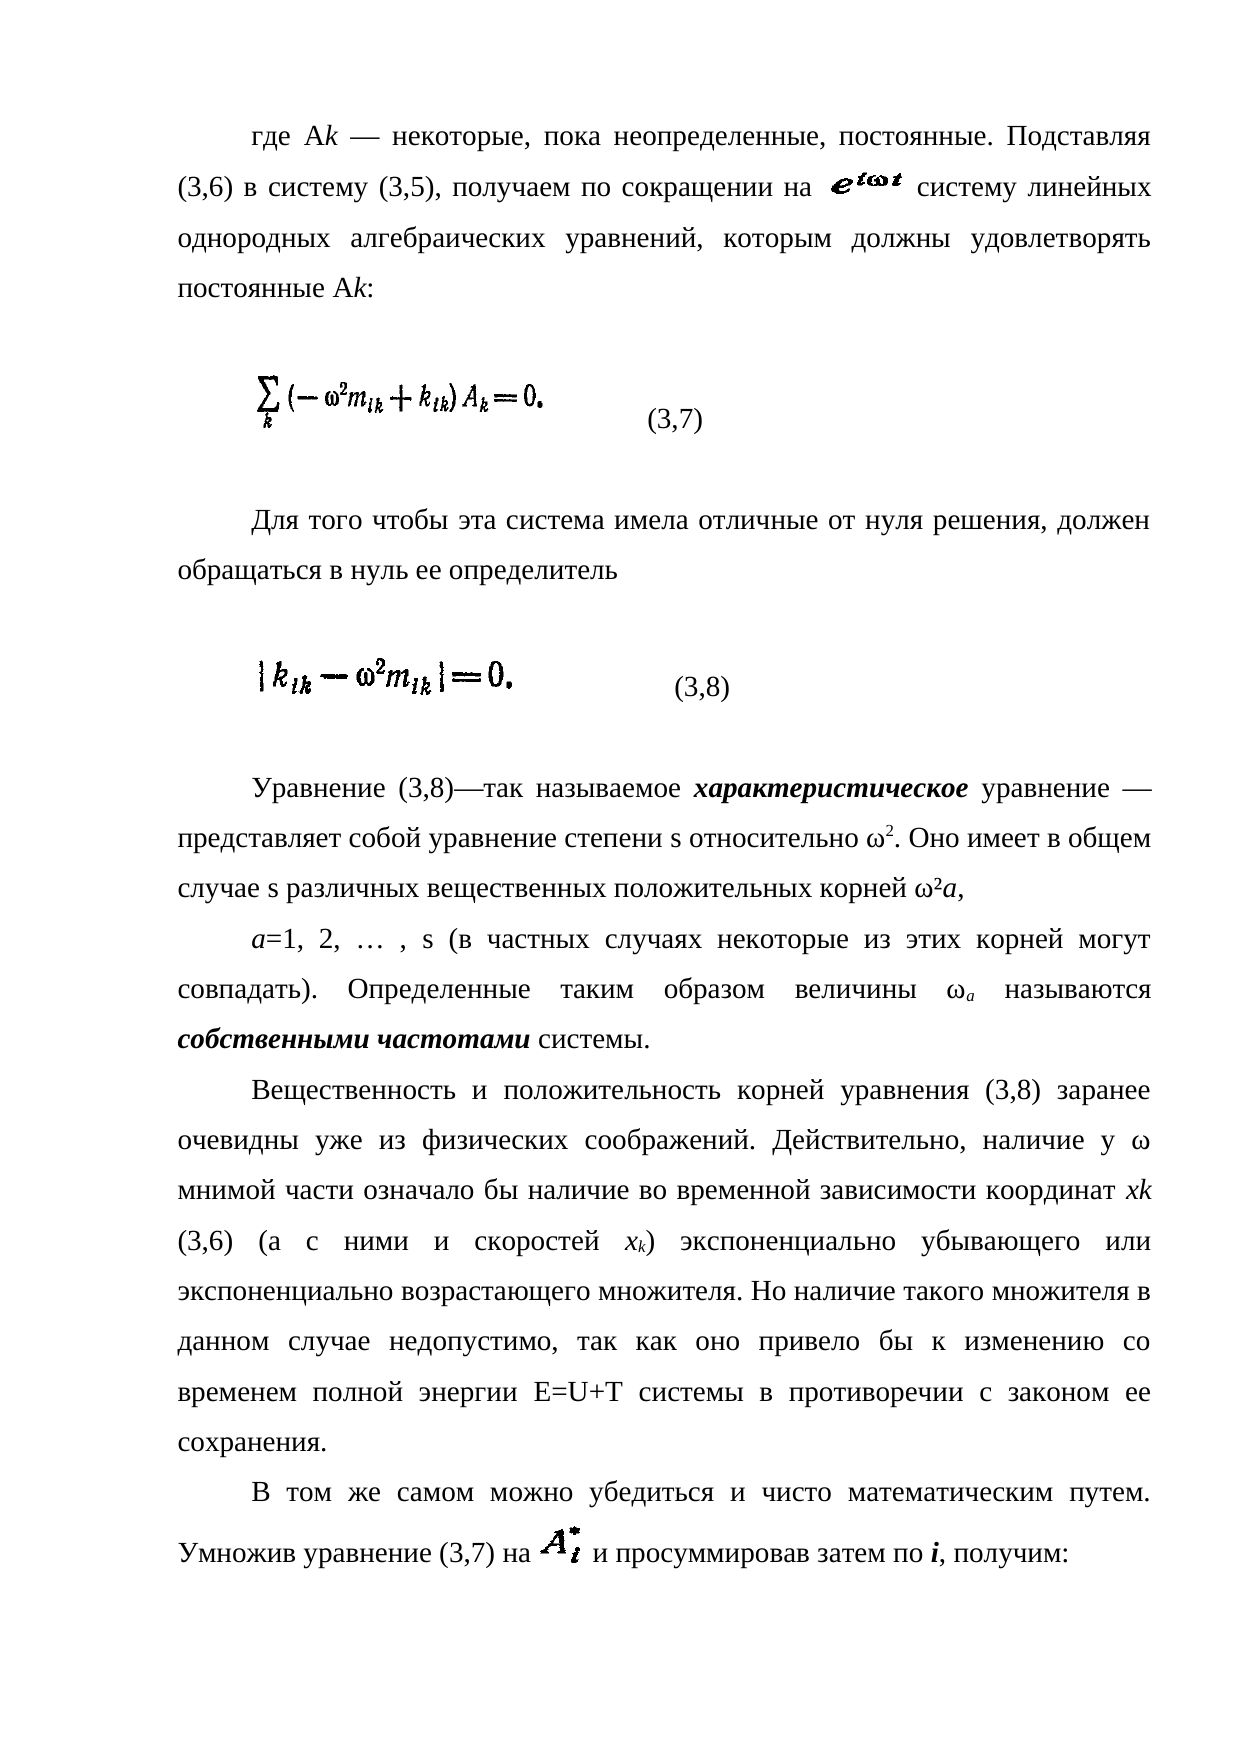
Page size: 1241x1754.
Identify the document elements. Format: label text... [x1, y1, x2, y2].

picture [538, 1524, 586, 1563]
text Уравнение (3,8)—так называемое характеристическое уравнение — представляет собой уравнение степени s относительно ω2. Оно имеет в общем случае s различных вещественных положительных корней ω²a, [177, 770, 1152, 904]
picture [251, 370, 545, 429]
text В том же самом можно убедиться и чисто математическим путем. Умножив уравнение (3,7) на и просуммировав затем по i, получим: [177, 1474, 1152, 1568]
text (3,8) [177, 653, 1152, 703]
text Вещественность и положительность корней уравнения (3,8) заранее очевидны уже из физических соображений. Действительно, наличие у ω мнимой части означало бы наличие во временной зависимости координат хk (3,6) (а с ними и скоростей xk) экспоненциально убывающего или экспоненциально возрастающего множителя. Но наличие такого множителя в данном случае недопустимо, так как оно привело бы к изменению со временем полной энергии E=U+T системы в противоречии с законом ее сохранения. [177, 1072, 1152, 1458]
text а=1, 2, … , s (в частных случаях некоторые из этих корней могут совпадать). Определенные таким образом величины ωа называются собственными частотами системы. [177, 921, 1152, 1055]
picture [251, 652, 514, 697]
text где Аk — некоторые, пока неопределенные, постоянные. Подставляя (3,6) в систему (3,5), получаем по сокращении на систему линейных однородных алгебраических уравнений, которым должны удовлетворять постоянные Аk: [177, 118, 1152, 303]
text Для того чтобы эта система имела отличные от нуля решения, должен обращаться в нуль ее определитель [177, 502, 1152, 586]
picture [823, 168, 907, 197]
